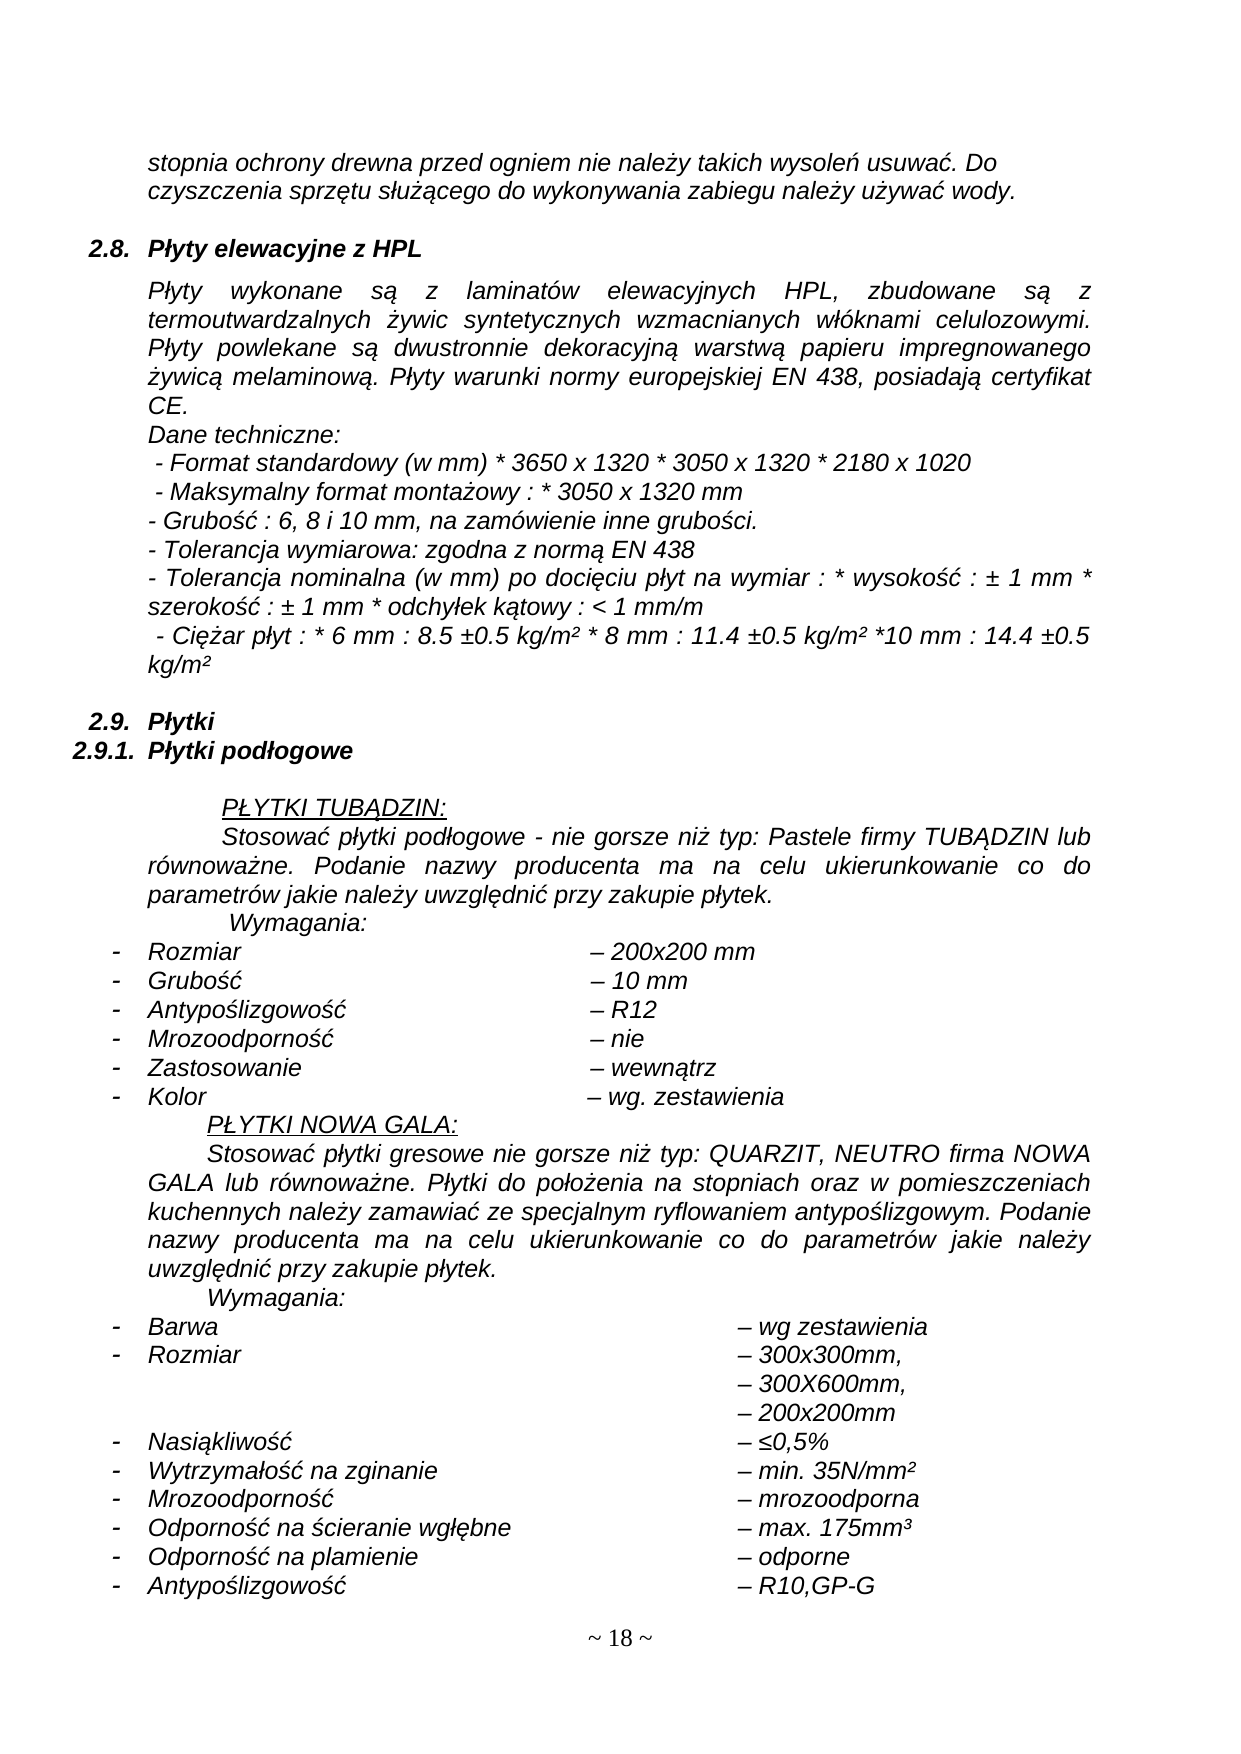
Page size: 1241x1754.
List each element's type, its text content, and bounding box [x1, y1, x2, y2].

list Antypoślizgowość – R10,GP-G [110, 1571, 1093, 1600]
text - Grubość : 6, 8 i 10 mm, na zamówienie inne grubości. [148, 506, 1093, 535]
list Nasiąkliwość – ≤0,5% [110, 1427, 1093, 1456]
list Płytki podłogowe [73, 736, 1093, 765]
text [148, 148, 1093, 205]
text - Ciężar płyt : * 6 mm : 8.5 ±0.5 kg/m² * 8 mm : 11.4 ±0.5 kg/m² *10 mm : 14.4 ±0.5 kg/m² [148, 621, 1093, 678]
text Stosować płytki gresowe nie gorsze niż typ: QUARZIT, NEUTRO firma NOWA GALA lub równoważne. Płytki do położenia na stopniach oraz w pomieszczeniach kuchennych należy zamawiać ze specjalnym ryflowaniem antypoślizgowym. Podanie nazwy producenta ma na celu ukierunkowanie co do parametrów jakie należy uwzględnić przy zakupie płytek. [148, 1139, 1093, 1283]
list Kolor – wg. zestawienia [110, 1081, 1093, 1110]
text - Tolerancja nominalna (w mm) po docięciu płyt na wymiar : * wysokość : ± 1 mm * szerokość : ± 1 mm * odchyłek kątowy : < 1 mm/m [148, 563, 1093, 621]
text Dane techniczne: [148, 420, 1093, 448]
list Płyty elewacyjne z HPL [89, 234, 1093, 263]
text PŁYTKI TUBĄDZIN: [148, 793, 1093, 822]
list Rozmiar – 300x300mm, [110, 1340, 1093, 1369]
text Płyty wykonane są z laminatów elewacyjnych HPL, zbudowane są z termoutwardzalnych żywic syntetycznych wzmacnianych włóknami celulozowymi. Płyty powlekane są dwustronnie dekoracyjną warstwą papieru impregnowanego żywicą melaminową. Płyty warunki normy europejskiej EN 438, posiadają certyfikat CE. [148, 276, 1093, 420]
text Wymagania: [148, 908, 1093, 937]
list Odporność na ścieranie wgłębne – max. 175mm³ [110, 1513, 1093, 1542]
text - Tolerancja wymiarowa: zgodna z normą EN 438 [148, 535, 1093, 563]
text – 200x200mm [664, 1398, 1093, 1427]
text - Maksymalny format montażowy : * 3050 x 1320 mm [148, 477, 1093, 506]
text - Format standardowy (w mm) * 3650 x 1320 * 3050 x 1320 * 2180 x 1020 [148, 448, 1093, 477]
text – 300X600mm, [626, 1369, 1093, 1398]
list Barwa – wg zestawienia [110, 1312, 1093, 1340]
text PŁYTKI NOWA GALA: [148, 1110, 1093, 1139]
text Stosować płytki podłogowe - nie gorsze niż typ: Pastele firmy TUBĄDZIN lub równoważne. Podanie nazwy producenta ma na celu ukierunkowanie co do parametrów jakie należy uwzględnić przy zakupie płytek. [148, 822, 1093, 908]
list Wytrzymałość na zginanie – min. 35N/mm² [110, 1456, 1093, 1484]
list Płytki [89, 707, 1093, 736]
list Antypoślizgowość – R12 [110, 995, 1093, 1024]
list Mrozoodporność – nie [110, 1024, 1093, 1053]
list Grubość – 10 mm [110, 966, 1093, 995]
list Odporność na plamienie – odporne [110, 1542, 1093, 1571]
text Wymagania: [148, 1283, 1093, 1312]
list Zastosowanie – wewnątrz [110, 1053, 1093, 1081]
list Rozmiar – 200x200 mm [110, 937, 1093, 966]
list Mrozoodporność – mrozoodporna [110, 1484, 1093, 1513]
